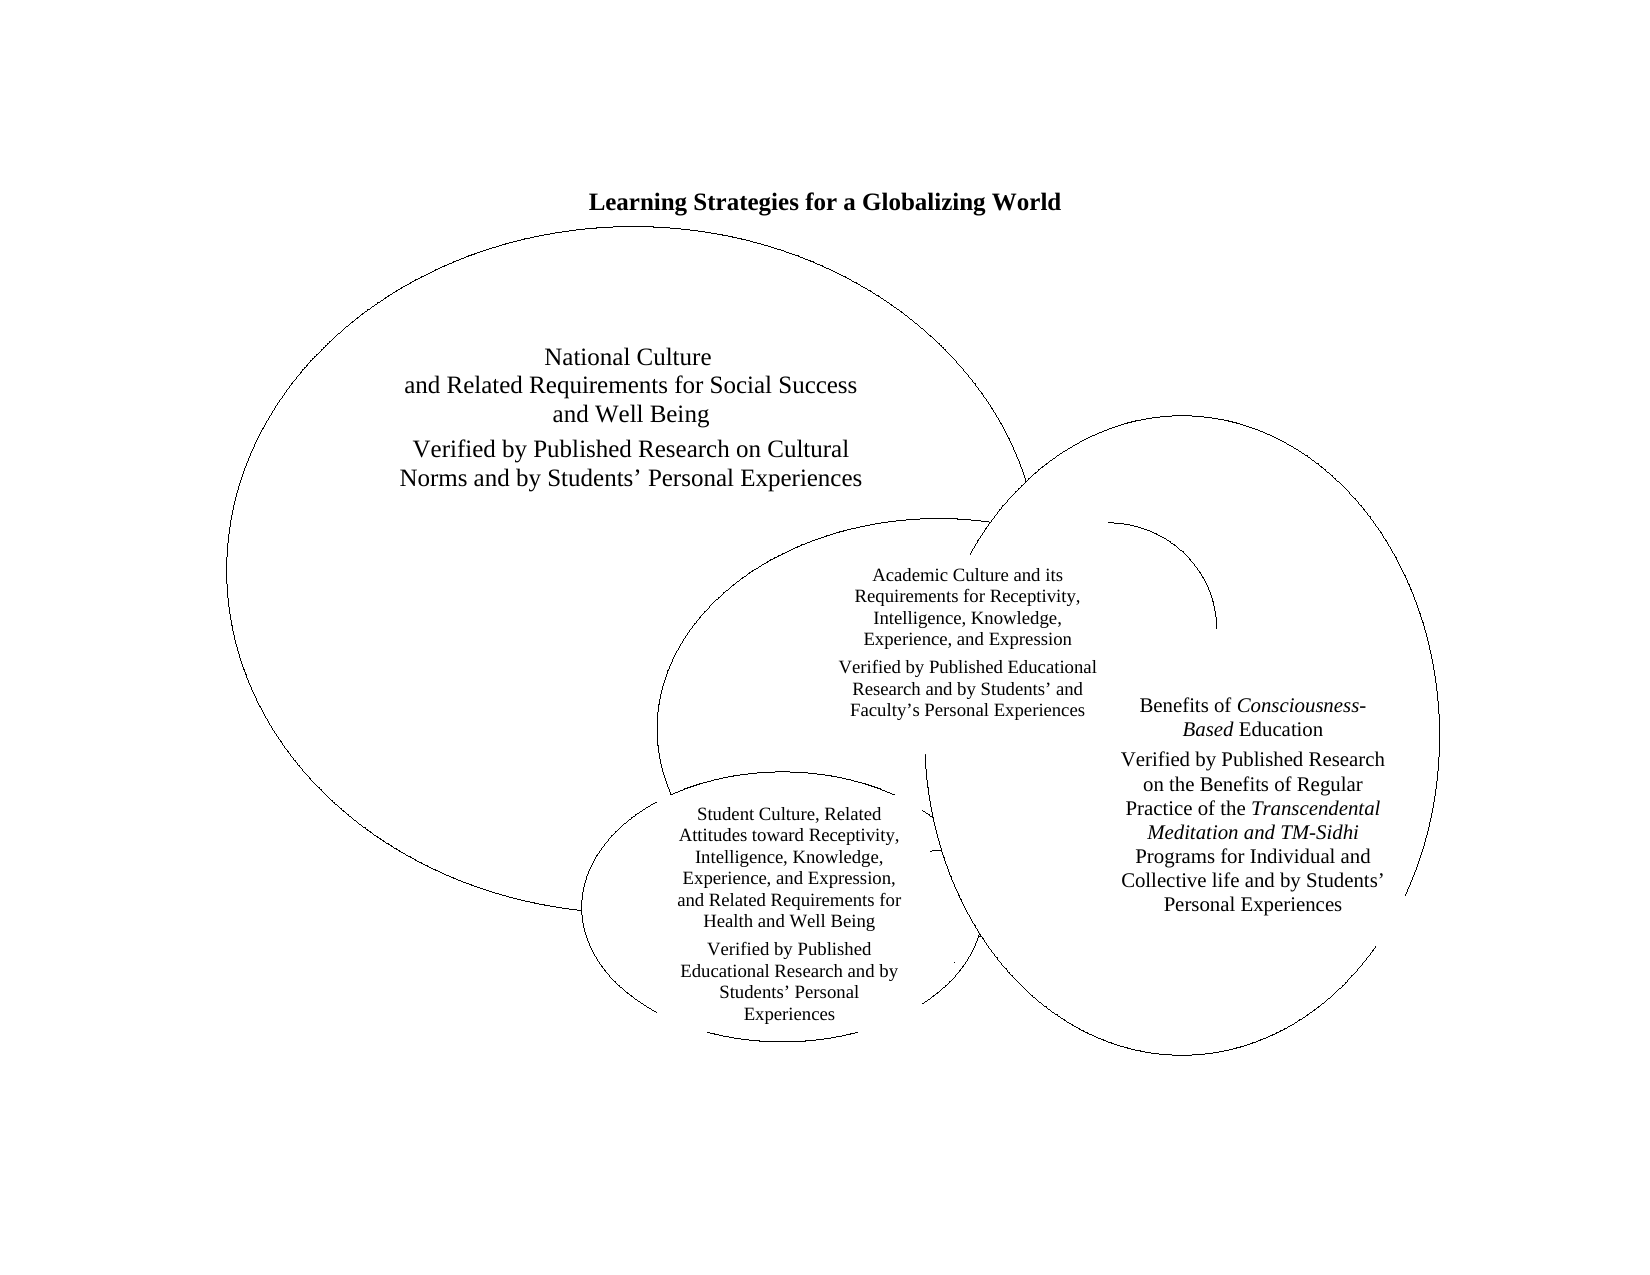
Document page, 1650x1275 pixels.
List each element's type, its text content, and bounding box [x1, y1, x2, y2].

text Learning Strategies for a Globalizing World [150, 187, 1500, 216]
